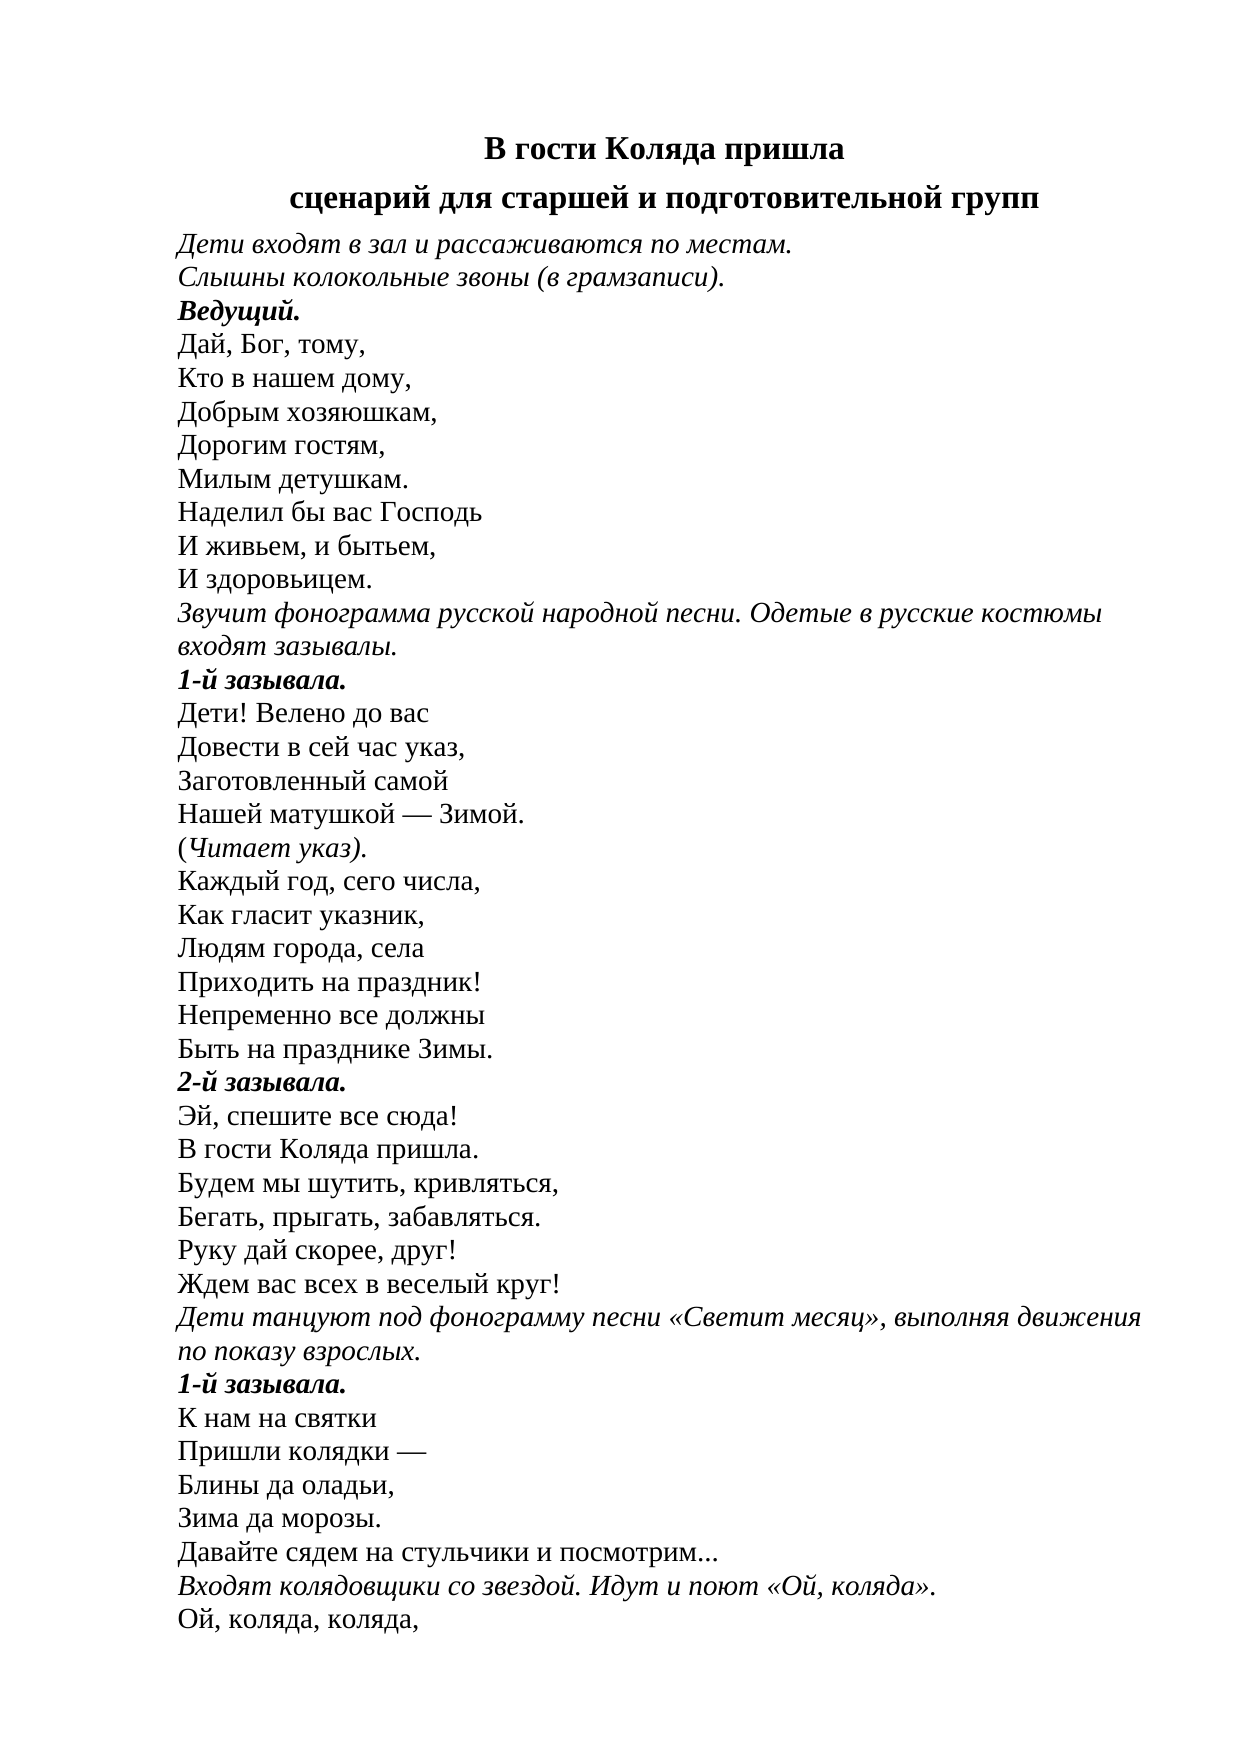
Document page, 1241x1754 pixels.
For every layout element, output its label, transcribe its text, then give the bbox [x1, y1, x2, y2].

text Милым детушкам. [177, 461, 1152, 494]
text Дети входят в зал и рассаживаются по местам. [177, 226, 1152, 259]
text Приходить на праздник! [177, 964, 1152, 997]
text Быть на празднике Зимы. [177, 1031, 1152, 1064]
text Ждем вас всех в веселый круг! [177, 1266, 1152, 1299]
text Блины да оладьи, [177, 1467, 1152, 1501]
text Дай, Бог, тому, [177, 327, 1152, 360]
text Эй, спешите все сюда! [177, 1098, 1152, 1132]
text Бегать, прыгать, забавляться. [177, 1199, 1152, 1232]
text Дети танцуют под фонограмму песни «Светит месяц», выполняя движения по показу взрослых. [177, 1299, 1152, 1366]
text Ой, коляда, коляда, [177, 1601, 1152, 1635]
text (Читает указ). [177, 830, 1152, 863]
text Звучит фонограмма русской народной песни. Одетые в русские костюмы входят зазывалы. [177, 595, 1152, 662]
text Пришли колядки — [177, 1433, 1152, 1467]
text Каждый год, сего числа, [177, 863, 1152, 897]
text Добрым хозяюшкам, [177, 394, 1152, 427]
text сценарий для старшей и подготовительной групп [177, 177, 1152, 216]
text И здоровьицем. [177, 561, 1152, 595]
text К нам на святки [177, 1400, 1152, 1433]
text 1-й зазывала. [177, 662, 1152, 696]
text Людям города, села [177, 930, 1152, 964]
text Нашей матушкой — Зимой. [177, 796, 1152, 830]
text В гости Коляда пришла. [177, 1132, 1152, 1165]
text Заготовленный самой [177, 763, 1152, 796]
text Руку дай скорее, друг! [177, 1232, 1152, 1266]
text Зима да морозы. [177, 1501, 1152, 1534]
text 2-й зазывала. [177, 1064, 1152, 1098]
text Непременно все должны [177, 997, 1152, 1031]
text Давайте сядем на стульчики и посмотрим... [177, 1534, 1152, 1568]
text Как гласит указник, [177, 897, 1152, 930]
text В гости Коляда пришла [177, 128, 1152, 167]
text Ведущий. [177, 293, 1152, 327]
text Кто в нашем дому, [177, 360, 1152, 394]
text Довести в сей час указ, [177, 729, 1152, 763]
text Дети! Велено до вас [177, 696, 1152, 729]
text Слышны колокольные звоны (в грамзаписи). [177, 259, 1152, 293]
text И живьем, и бытьем, [177, 528, 1152, 561]
text Входят колядовщики со звездой. Идут и поют «Ой, коляда». [177, 1568, 1152, 1601]
text Будем мы шутить, кривляться, [177, 1165, 1152, 1199]
text Наделил бы вас Господь [177, 494, 1152, 528]
text 1-й зазывала. [177, 1366, 1152, 1400]
text Дорогим гостям, [177, 427, 1152, 461]
